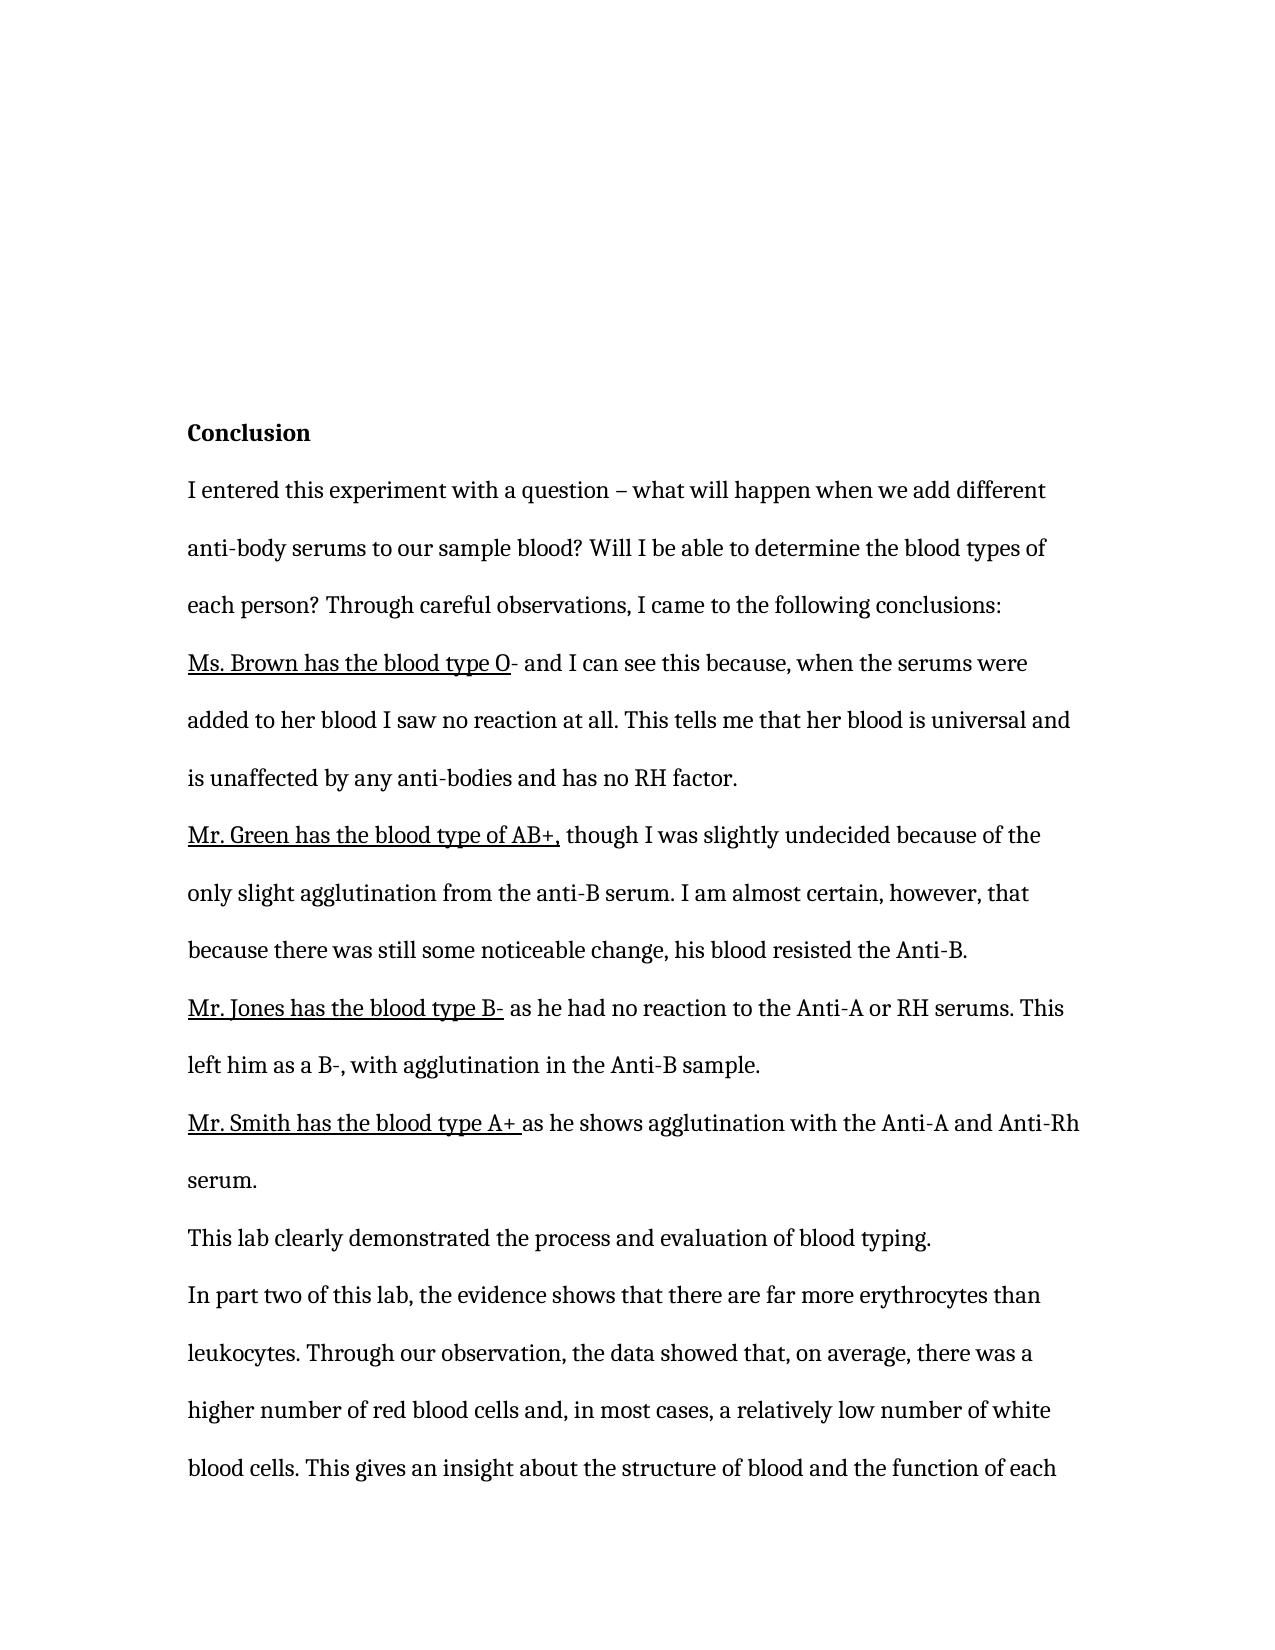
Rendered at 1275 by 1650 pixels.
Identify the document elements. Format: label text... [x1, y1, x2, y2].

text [187, 1281, 1087, 1482]
text Mr. Jones has the blood type B- as he had no reaction to the Anti-A or RH serums. This left him as a B-, with agglutination in the Anti-B sample. [187, 994, 1087, 1080]
text Conclusion [187, 419, 1087, 447]
text Mr. Green has the blood type of AB+, though I was slightly undecided because of the only slight agglutination from the anti-B serum. I am almost certain, however, that because there was still some noticeable change, his blood resisted the Anti-B. [187, 821, 1087, 965]
text Ms. Brown has the blood type O- and I can see this because, when the serums were added to her blood I saw no reaction at all. This tells me that her blood is universal and is unaffected by any anti-bodies and has no RH factor. [187, 649, 1087, 792]
text Mr. Smith has the blood type A+ as he shows agglutination with the Anti-A and Anti-Rh serum. [187, 1109, 1087, 1195]
text This lab clearly demonstrated the process and evaluation of blood typing. [187, 1224, 1087, 1252]
text I entered this experiment with a question – what will happen when we add different anti-body serums to our sample blood? Will I be able to determine the blood types of each person? Through careful observations, I came to the following conclusions: [187, 476, 1087, 620]
